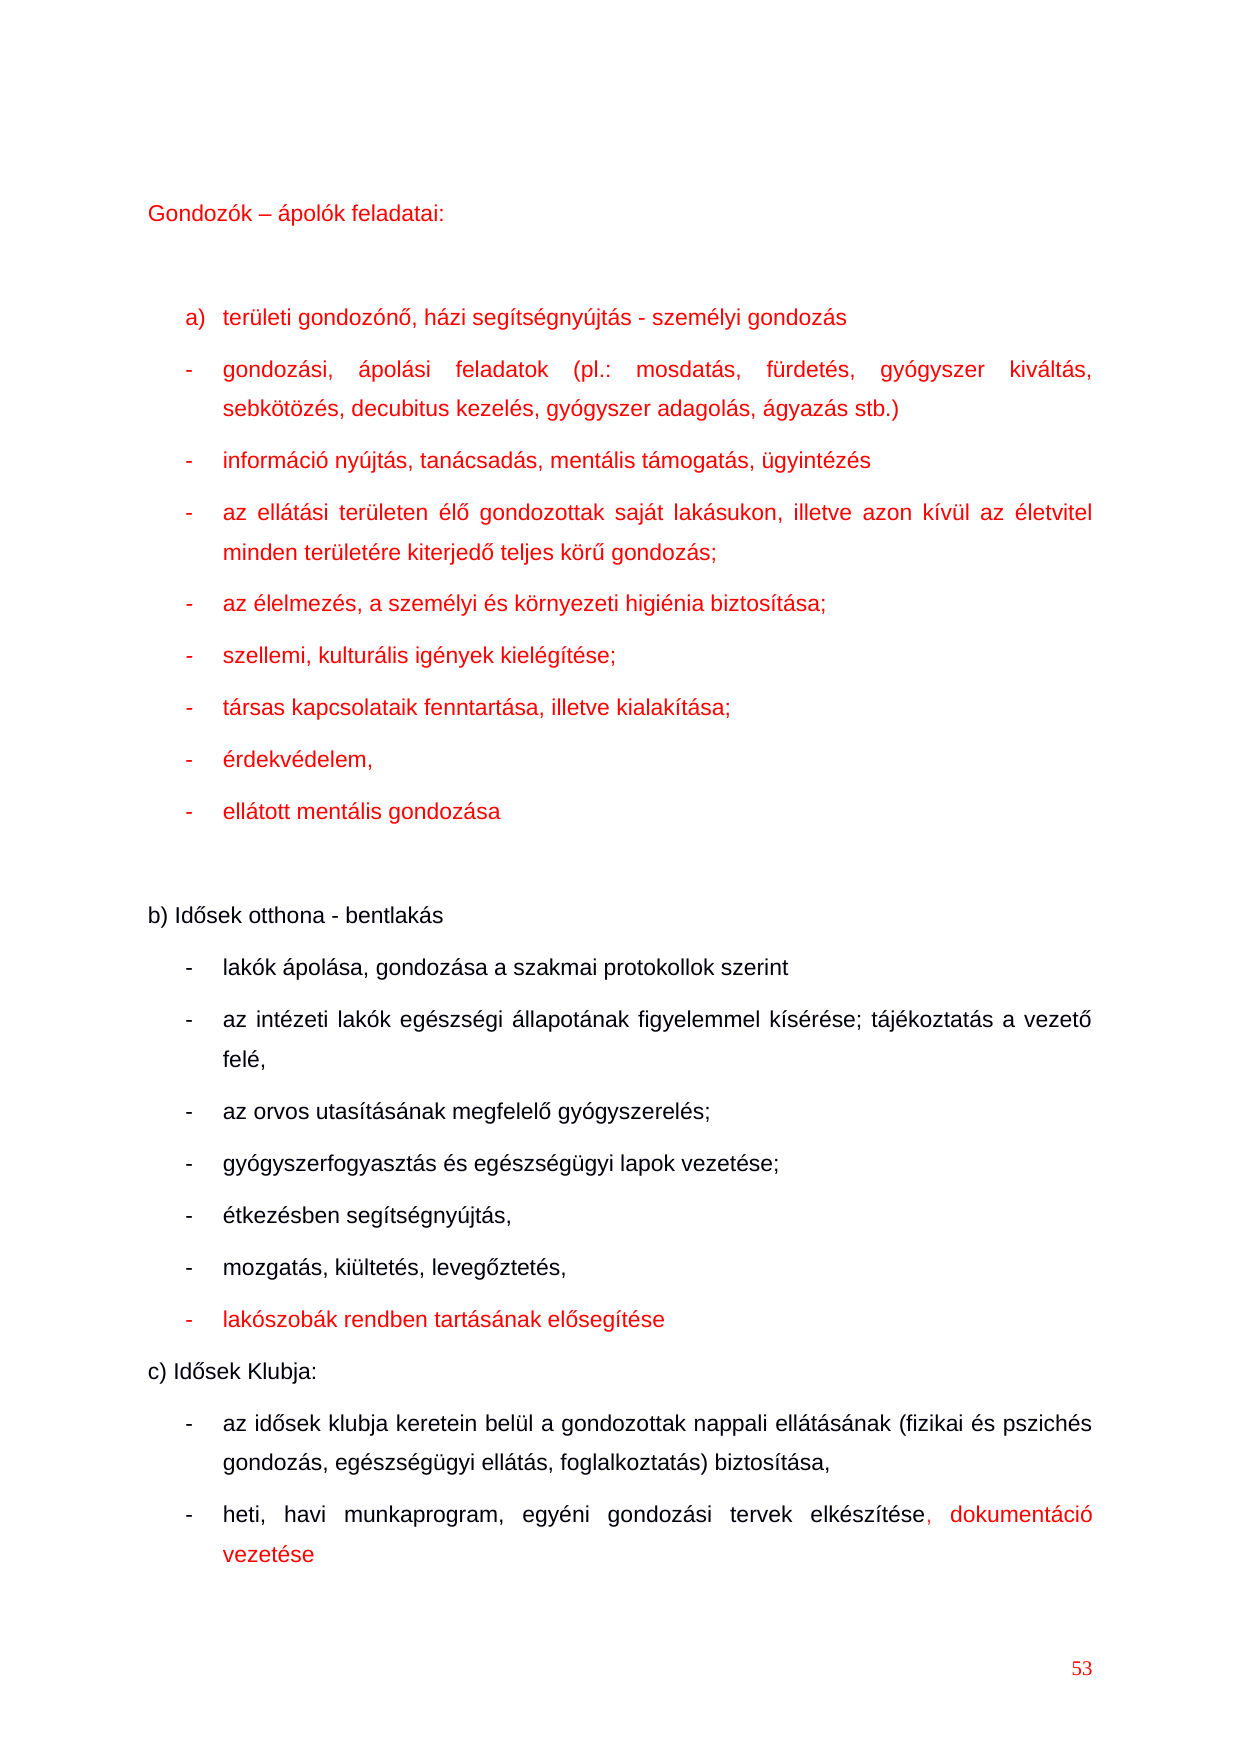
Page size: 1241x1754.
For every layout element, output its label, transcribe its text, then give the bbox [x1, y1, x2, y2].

list mozgatás, kiültetés, levegőztetés, [185, 1254, 1093, 1280]
list társas kapcsolataik fenntartása, illetve kialakítása; [185, 694, 1093, 721]
text c) Idősek Klubja: [148, 1358, 1093, 1384]
list érdekvédelem, [185, 746, 1093, 773]
list területi gondozónő, házi segítségnyújtás - személyi gondozás [185, 303, 1093, 330]
list szellemi, kulturális igények kielégítése; [185, 642, 1093, 669]
list az ellátási területen élő gondozottak saját lakásukon, illetve azon kívül az életvitel minden területére kiterjedő teljes körű gondozás; [185, 499, 1093, 565]
list gondozási, ápolási feladatok (pl.: mosdatás, fürdetés, gyógyszer kiváltás, sebkötözés, decubitus kezelés, gyógyszer adagolás, ágyazás stb.) [185, 356, 1093, 421]
list lakók ápolása, gondozása a szakmai protokollok szerint [185, 954, 1093, 981]
list heti, havi munkaprogram, egyéni gondozási tervek elkészítése, dokumentáció vezetése [185, 1501, 1093, 1567]
text Gondozók – ápolók feladatai: [148, 199, 1093, 226]
list gyógyszerfogyasztás és egészségügyi lapok vezetése; [185, 1150, 1093, 1176]
list lakószobák rendben tartásának elősegítése [185, 1306, 1093, 1332]
list ellátott mentális gondozása [185, 798, 1093, 825]
list az intézeti lakók egészségi állapotának figyelemmel kísérése; tájékoztatás a vezető felé, [185, 1006, 1093, 1072]
list az idősek klubja keretein belül a gondozottak nappali ellátásának (fizikai és pszichés gondozás, egészségügyi ellátás, foglalkoztatás) biztosítása, [185, 1409, 1093, 1475]
list az élelmezés, a személyi és környezeti higiénia biztosítása; [185, 590, 1093, 617]
list étkezésben segítségnyújtás, [185, 1202, 1093, 1228]
list információ nyújtás, tanácsadás, mentális támogatás, ügyintézés [185, 447, 1093, 473]
text b) Idősek otthona - bentlakás [148, 902, 1093, 929]
list az orvos utasításának megfelelő gyógyszerelés; [185, 1098, 1093, 1124]
